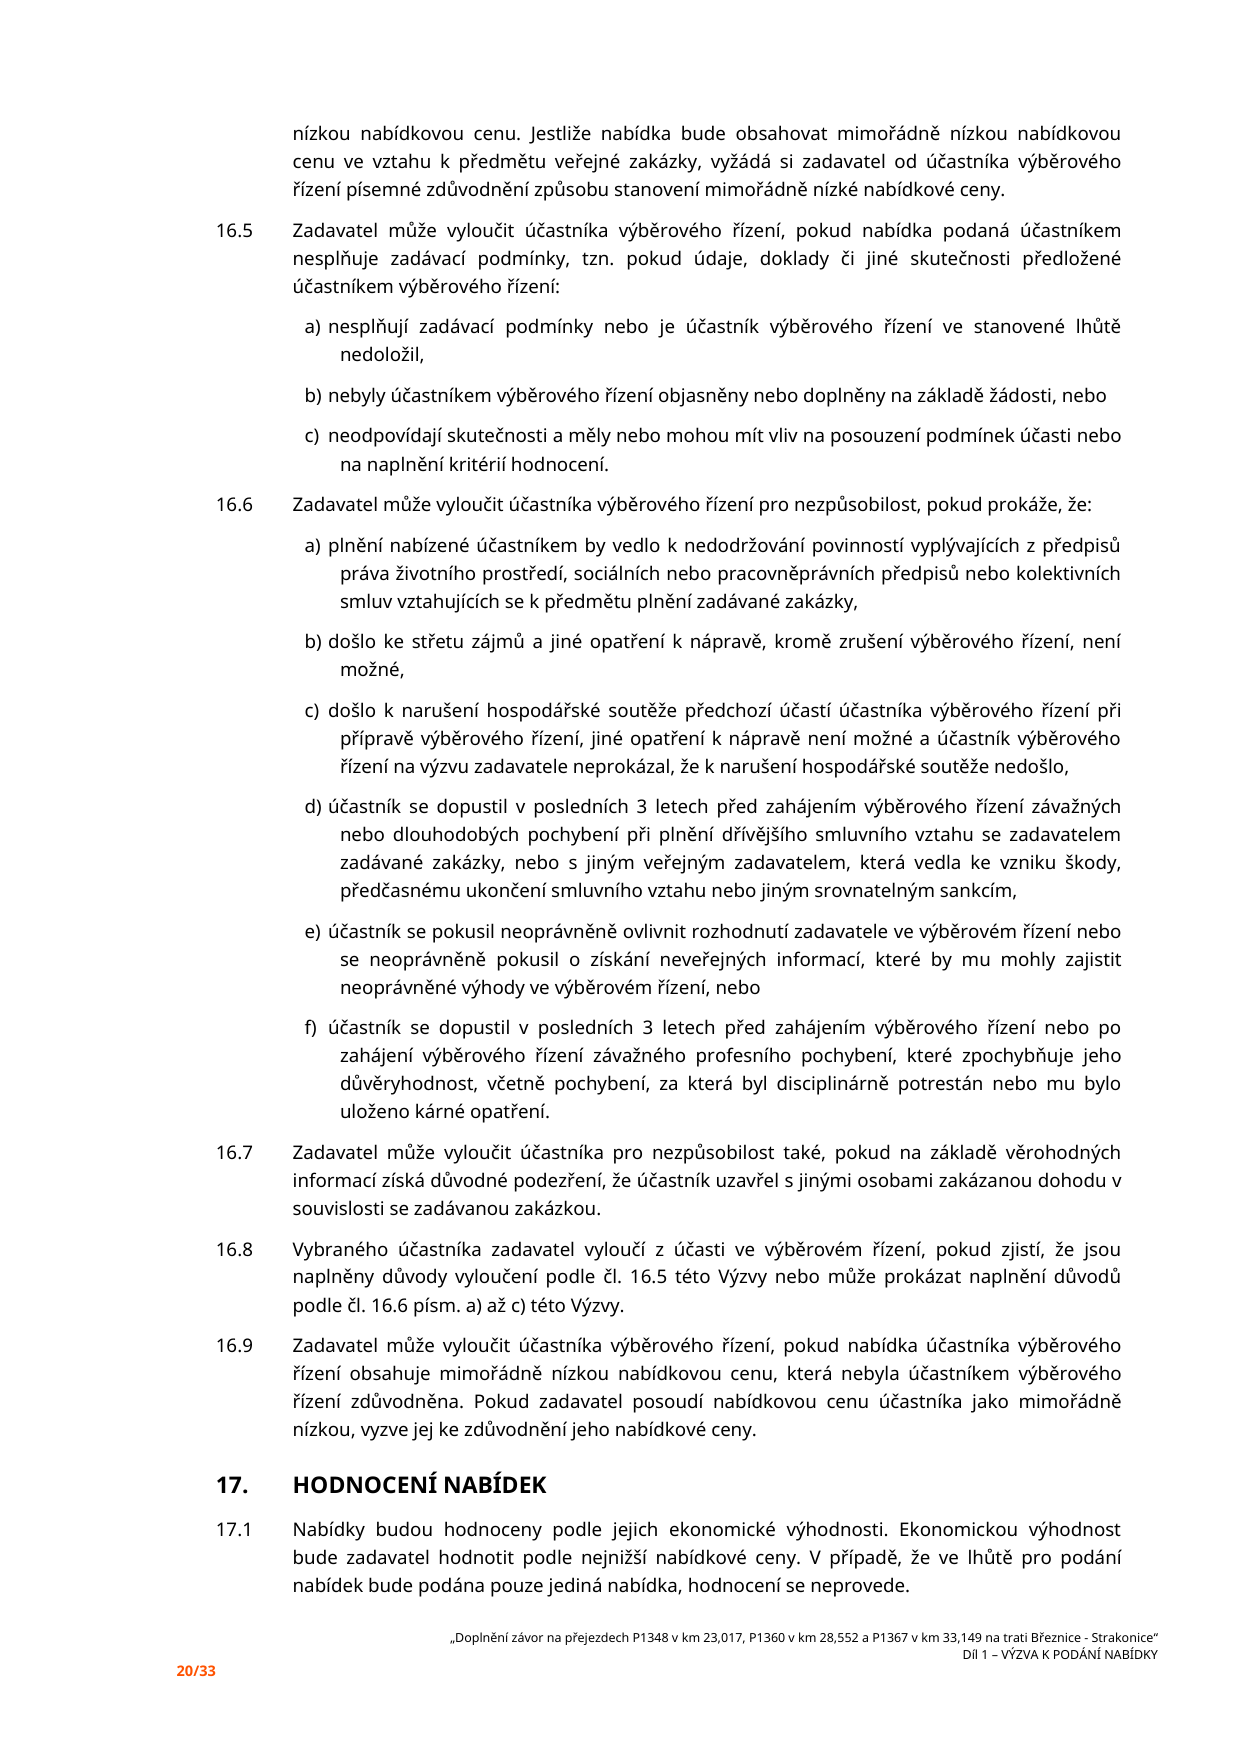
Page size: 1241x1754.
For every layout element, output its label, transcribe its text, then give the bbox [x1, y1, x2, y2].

list plnění nabízené účastníkem by vedlo k nedodržování povinností vyplývajících z předpisů práva životního prostředí, sociálních nebo pracovněprávních předpisů nebo kolektivních smluv vztahujících se k předmětu plnění zadávané zakázky, [304, 532, 1122, 613]
list účastník se dopustil v posledních 3 letech před zahájením výběrového řízení nebo po zahájení výběrového řízení závažného profesního pochybení, které zpochybňuje jeho důvěryhodnost, včetně pochybení, za která byl disciplinárně potrestán nebo mu bylo uloženo kárné opatření. [304, 1015, 1122, 1124]
text Zadavatel může vyloučit účastníka pro nezpůsobilost také, pokud na základě věrohodných informací získá důvodné podezření, že účastník uzavřel s jinými osobami zakázanou dohodu v souvislosti se zadávanou zakázkou. [216, 1139, 1122, 1221]
text Zadavatel může vyloučit účastníka výběrového řízení pro nezpůsobilost, pokud prokáže, že: [216, 491, 1122, 517]
text HODNOCENÍ NABÍDEK [216, 1469, 1122, 1501]
list neodpovídají skutečnosti a měly nebo mohou mít vliv na posouzení podmínek účasti nebo na naplnění kritérií hodnocení. [304, 423, 1122, 476]
list nebyly účastníkem výběrového řízení objasněny nebo doplněny na základě žádosti, nebo [304, 382, 1122, 408]
text Nabídky budou hodnoceny podle jejich ekonomické výhodnosti. Ekonomickou výhodnost bude zadavatel hodnotit podle nejnižší nabídkové ceny. V případě, že ve lhůtě pro podání nabídek bude podána pouze jediná nabídka, hodnocení se neprovede. [216, 1516, 1122, 1598]
list došlo k narušení hospodářské soutěže předchozí účastí účastníka výběrového řízení při přípravě výběrového řízení, jiné opatření k nápravě není možné a účastník výběrového řízení na výzvu zadavatele neprokázal, že k narušení hospodářské soutěže nedošlo, [304, 697, 1122, 778]
text Zadavatel může vyloučit účastníka výběrového řízení, pokud nabídka podaná účastníkem nesplňuje zadávací podmínky, tzn. pokud údaje, doklady či jiné skutečnosti předložené účastníkem výběrového řízení: [216, 217, 1122, 299]
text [216, 121, 1122, 202]
list došlo ke střetu zájmů a jiné opatření k nápravě, kromě zrušení výběrového řízení, není možné, [304, 628, 1122, 682]
list nesplňují zadávací podmínky nebo je účastník výběrového řízení ve stanovené lhůtě nedoložil, [304, 314, 1122, 367]
list účastník se dopustil v posledních 3 letech před zahájením výběrového řízení závažných nebo dlouhodobých pochybení při plnění dřívějšího smluvního vztahu se zadavatelem zadávané zakázky, nebo s jiným veřejným zadavatelem, která vedla ke vzniku škody, předčasnému ukončení smluvního vztahu nebo jiným srovnatelným sankcím, [304, 793, 1122, 903]
text Vybraného účastníka zadavatel vyloučí z účasti ve výběrovém řízení, pokud zjistí, že jsou naplněny důvody vyloučení podle čl. 16.5 této Výzvy nebo může prokázat naplnění důvodů podle čl. 16.6 písm. a) až c) této Výzvy. [216, 1236, 1122, 1317]
list účastník se pokusil neoprávněně ovlivnit rozhodnutí zadavatele ve výběrovém řízení nebo se neoprávněně pokusil o získání neveřejných informací, které by mu mohly zajistit neoprávněné výhody ve výběrovém řízení, nebo [304, 918, 1122, 1000]
text Zadavatel může vyloučit účastníka výběrového řízení, pokud nabídka účastníka výběrového řízení obsahuje mimořádně nízkou nabídkovou cenu, která nebyla účastníkem výběrového řízení zdůvodněna. Pokud zadavatel posoudí nabídkovou cenu účastníka jako mimořádně nízkou, vyzve jej ke zdůvodnění jeho nabídkové ceny. [216, 1332, 1122, 1442]
